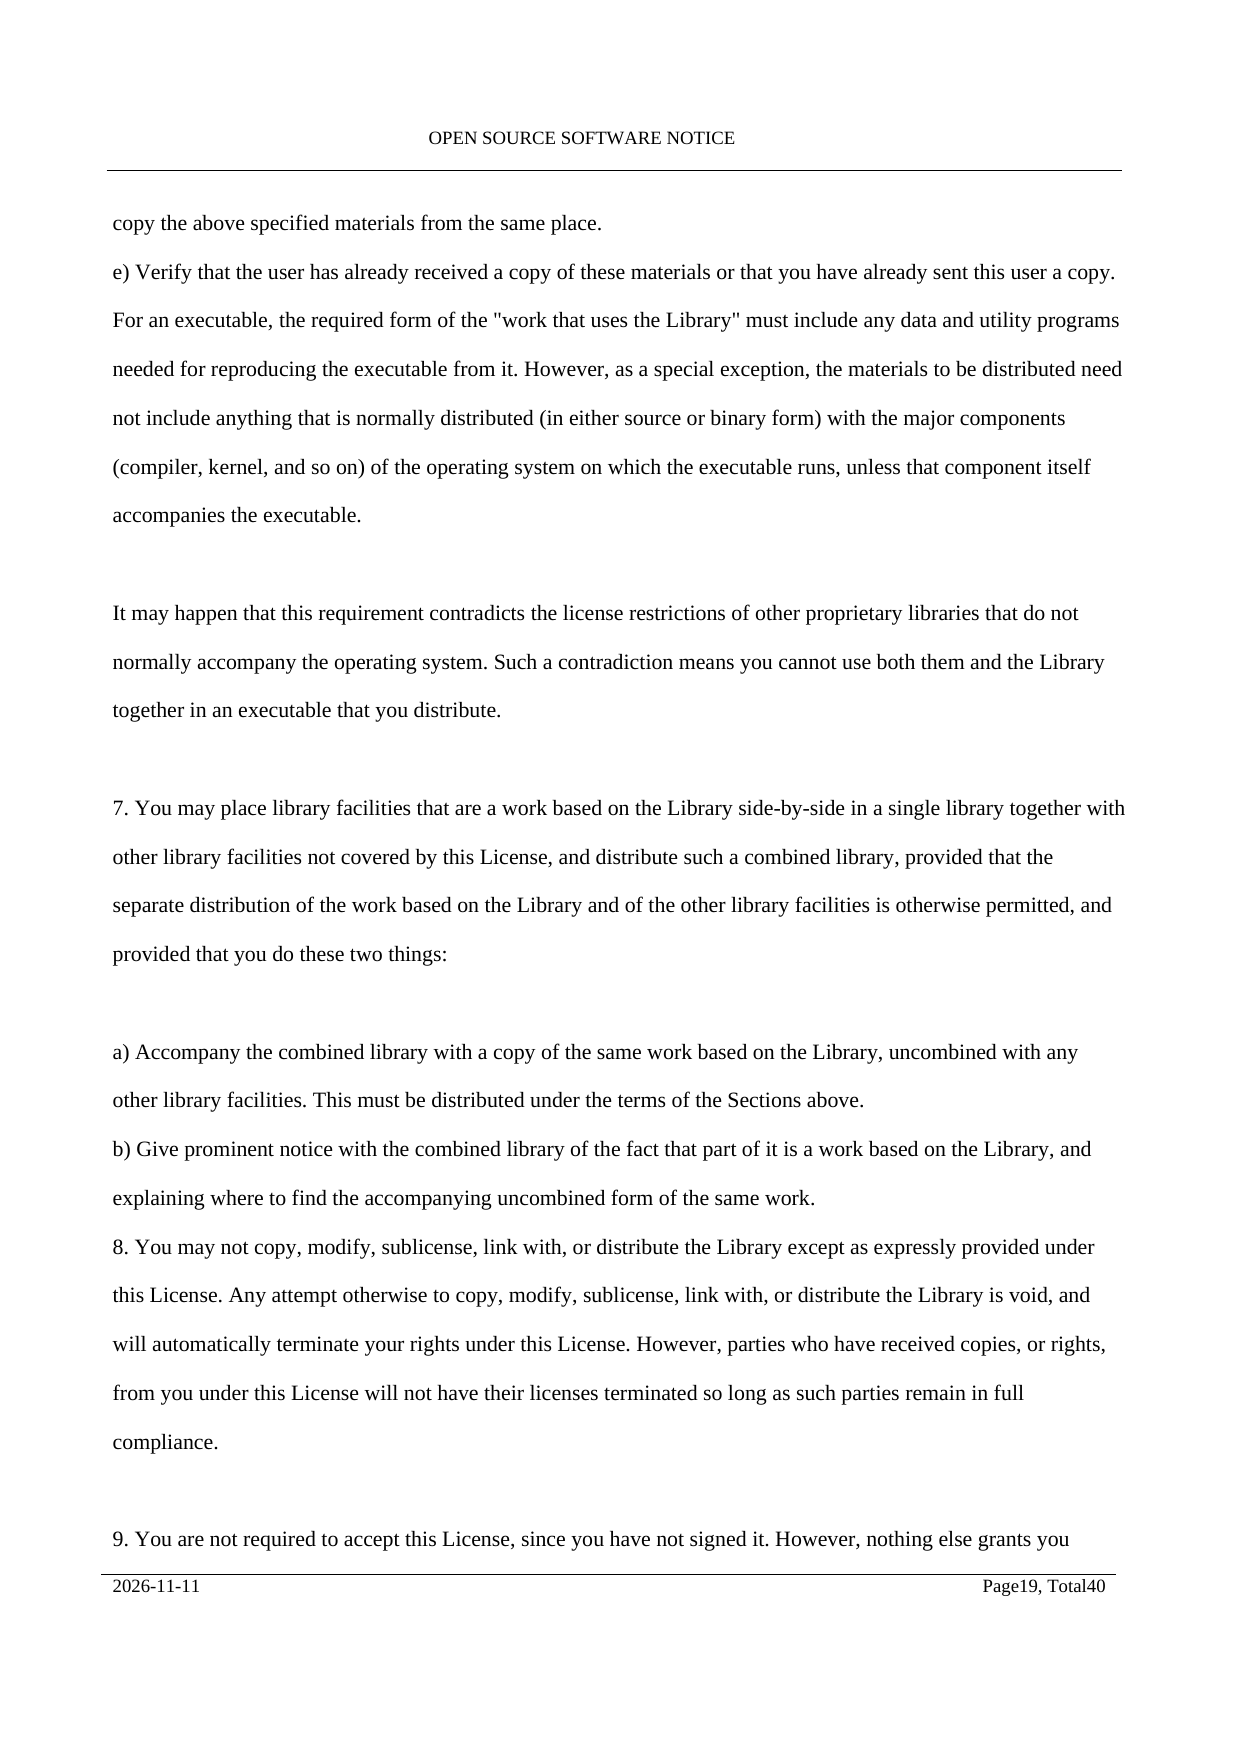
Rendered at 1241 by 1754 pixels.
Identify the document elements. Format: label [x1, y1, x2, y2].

text [112, 206, 1128, 1555]
